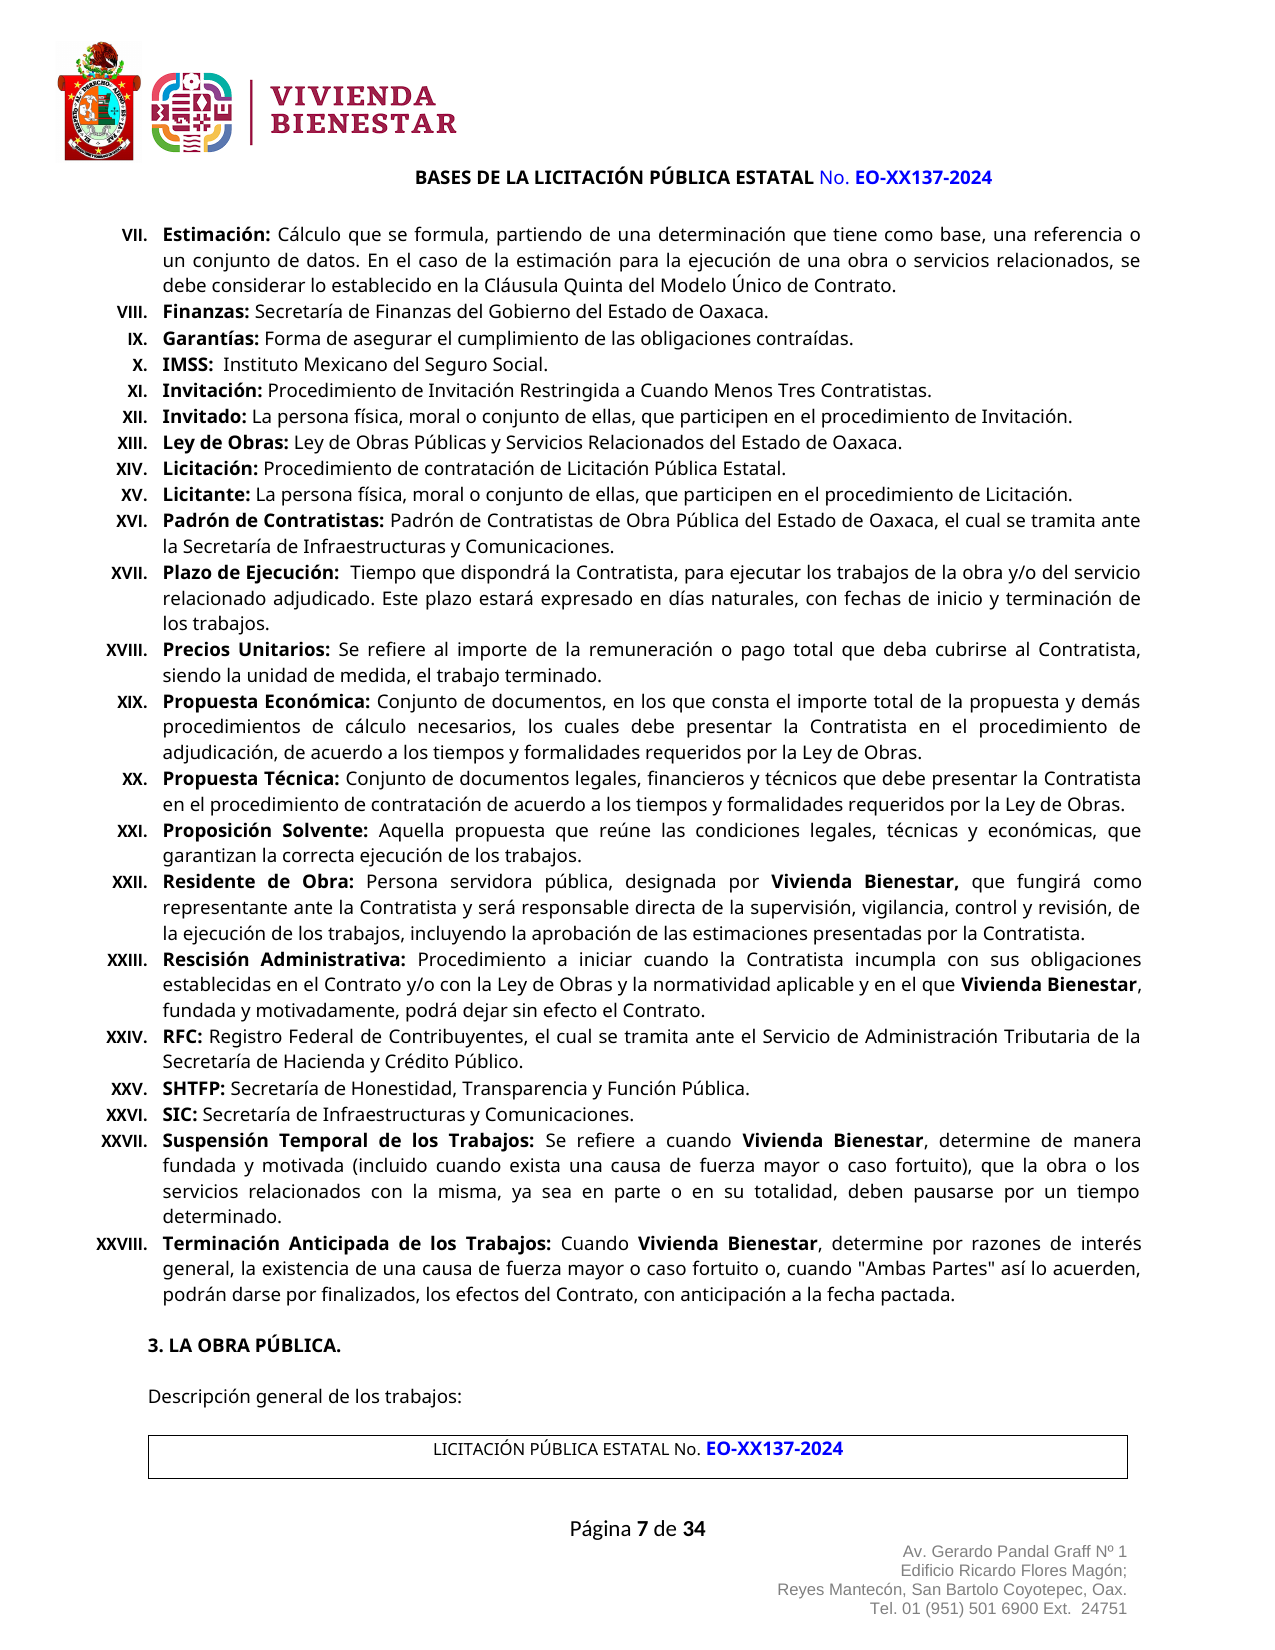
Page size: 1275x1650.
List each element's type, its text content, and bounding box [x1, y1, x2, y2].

list SIC: Secretaría de Infraestructuras y Comunicaciones. [148, 1101, 1142, 1127]
list Ley de Obras: Ley de Obras Públicas y Servicios Relacionados del Estado de Oaxaca. [148, 429, 1142, 455]
list IMSS: Instituto Mexicano del Seguro Social. [148, 351, 1142, 376]
list Precios Unitarios: Se refiere al importe de la remuneración o pago total que deba cubrirse al Contratista, siendo la unidad de medida, el trabajo terminado. [148, 637, 1142, 688]
list Padrón de Contratistas: Padrón de Contratistas de Obra Pública del Estado de Oaxaca, el cual se tramita ante la Secretaría de Infraestructuras y Comunicaciones. [148, 508, 1142, 559]
list Terminación Anticipada de los Trabajos: Cuando Vivienda Bienestar, determine por razones de interés general, la existencia de una causa de fuerza mayor o caso fortuito o, cuando "Ambas Partes" así lo acuerden, podrán darse por finalizados, los efectos del Contrato, con anticipación a la fecha pactada. [148, 1230, 1142, 1306]
list Invitación: Procedimiento de Invitación Restringida a Cuando Menos Tres Contratistas. [148, 377, 1142, 403]
text Descripción general de los trabajos: [148, 1384, 1127, 1409]
list Proposición Solvente: Aquella propuesta que reúne las condiciones legales, técnicas y económicas, que garantizan la correcta ejecución de los trabajos. [148, 817, 1142, 868]
picture [55, 41, 143, 163]
list Suspensión Temporal de los Trabajos: Se refiere a cuando Vivienda Bienestar, determine de manera fundada y motivada (incluido cuando exista una causa de fuerza mayor o caso fortuito), que la obra o los servicios relacionados con la misma, ya sea en parte o en su totalidad, deben pausarse por un tiempo determinado. [148, 1127, 1142, 1229]
list RFC: Registro Federal de Contribuyentes, el cual se tramita ante el Servicio de Administración Tributaria de la Secretaría de Hacienda y Crédito Público. [148, 1023, 1142, 1074]
table_header LICITACIÓN PÚBLICA ESTATAL No. EO-XX137-2024 [149, 1436, 1127, 1478]
list Plazo de Ejecución: Tiempo que dispondrá la Contratista, para ejecutar los trabajos de la obra y/o del servicio relacionado adjudicado. Este plazo estará expresado en días naturales, con fechas de inicio y terminación de los trabajos. [148, 559, 1142, 636]
list Propuesta Económica: Conjunto de documentos, en los que consta el importe total de la propuesta y demás procedimientos de cálculo necesarios, los cuales debe presentar la Contratista en el procedimiento de adjudicación, de acuerdo a los tiempos y formalidades requeridos por la Ley de Obras. [148, 688, 1142, 765]
list Invitado: La persona física, moral o conjunto de ellas, que participen en el procedimiento de Invitación. [148, 403, 1142, 429]
list SHTFP: Secretaría de Honestidad, Transparencia y Función Pública. [148, 1075, 1142, 1100]
list Finanzas: Secretaría de Finanzas del Gobierno del Estado de Oaxaca. [148, 299, 1142, 324]
list Propuesta Técnica: Conjunto de documentos legales, financieros y técnicos que debe presentar la Contratista en el procedimiento de contratación de acuerdo a los tiempos y formalidades requeridos por la Ley de Obras. [148, 766, 1142, 817]
list Licitación: Procedimiento de contratación de Licitación Pública Estatal. [148, 456, 1142, 481]
list Garantías: Forma de asegurar el cumplimiento de las obligaciones contraídas. [148, 325, 1142, 350]
list Rescisión Administrativa: Procedimiento a iniciar cuando la Contratista incumpla con sus obligaciones establecidas en el Contrato y/o con la Ley de Obras y la normatividad aplicable y en el que Vivienda Bienestar, fundada y motivadamente, podrá dejar sin efecto el Contrato. [148, 946, 1142, 1023]
list Residente de Obra: Persona servidora pública, designada por Vivienda Bienestar, que fungirá como representante ante la Contratista y será responsable directa de la supervisión, vigilancia, control y revisión, de la ejecución de los trabajos, incluyendo la aprobación de las estimaciones presentadas por la Contratista. [148, 869, 1142, 945]
list Licitante: La persona física, moral o conjunto de ellas, que participen en el procedimiento de Licitación. [148, 482, 1142, 507]
text 3. LA OBRA PÚBLICA. [148, 1333, 1127, 1358]
list Estimación: Cálculo que se formula, partiendo de una determinación que tiene como base, una referencia o un conjunto de datos. En el caso de la estimación para la ejecución de una obra o servicios relacionados, se debe considerar lo establecido en la Cláusula Quinta del Modelo Único de Contrato. [148, 221, 1142, 298]
picture [147, 64, 473, 161]
